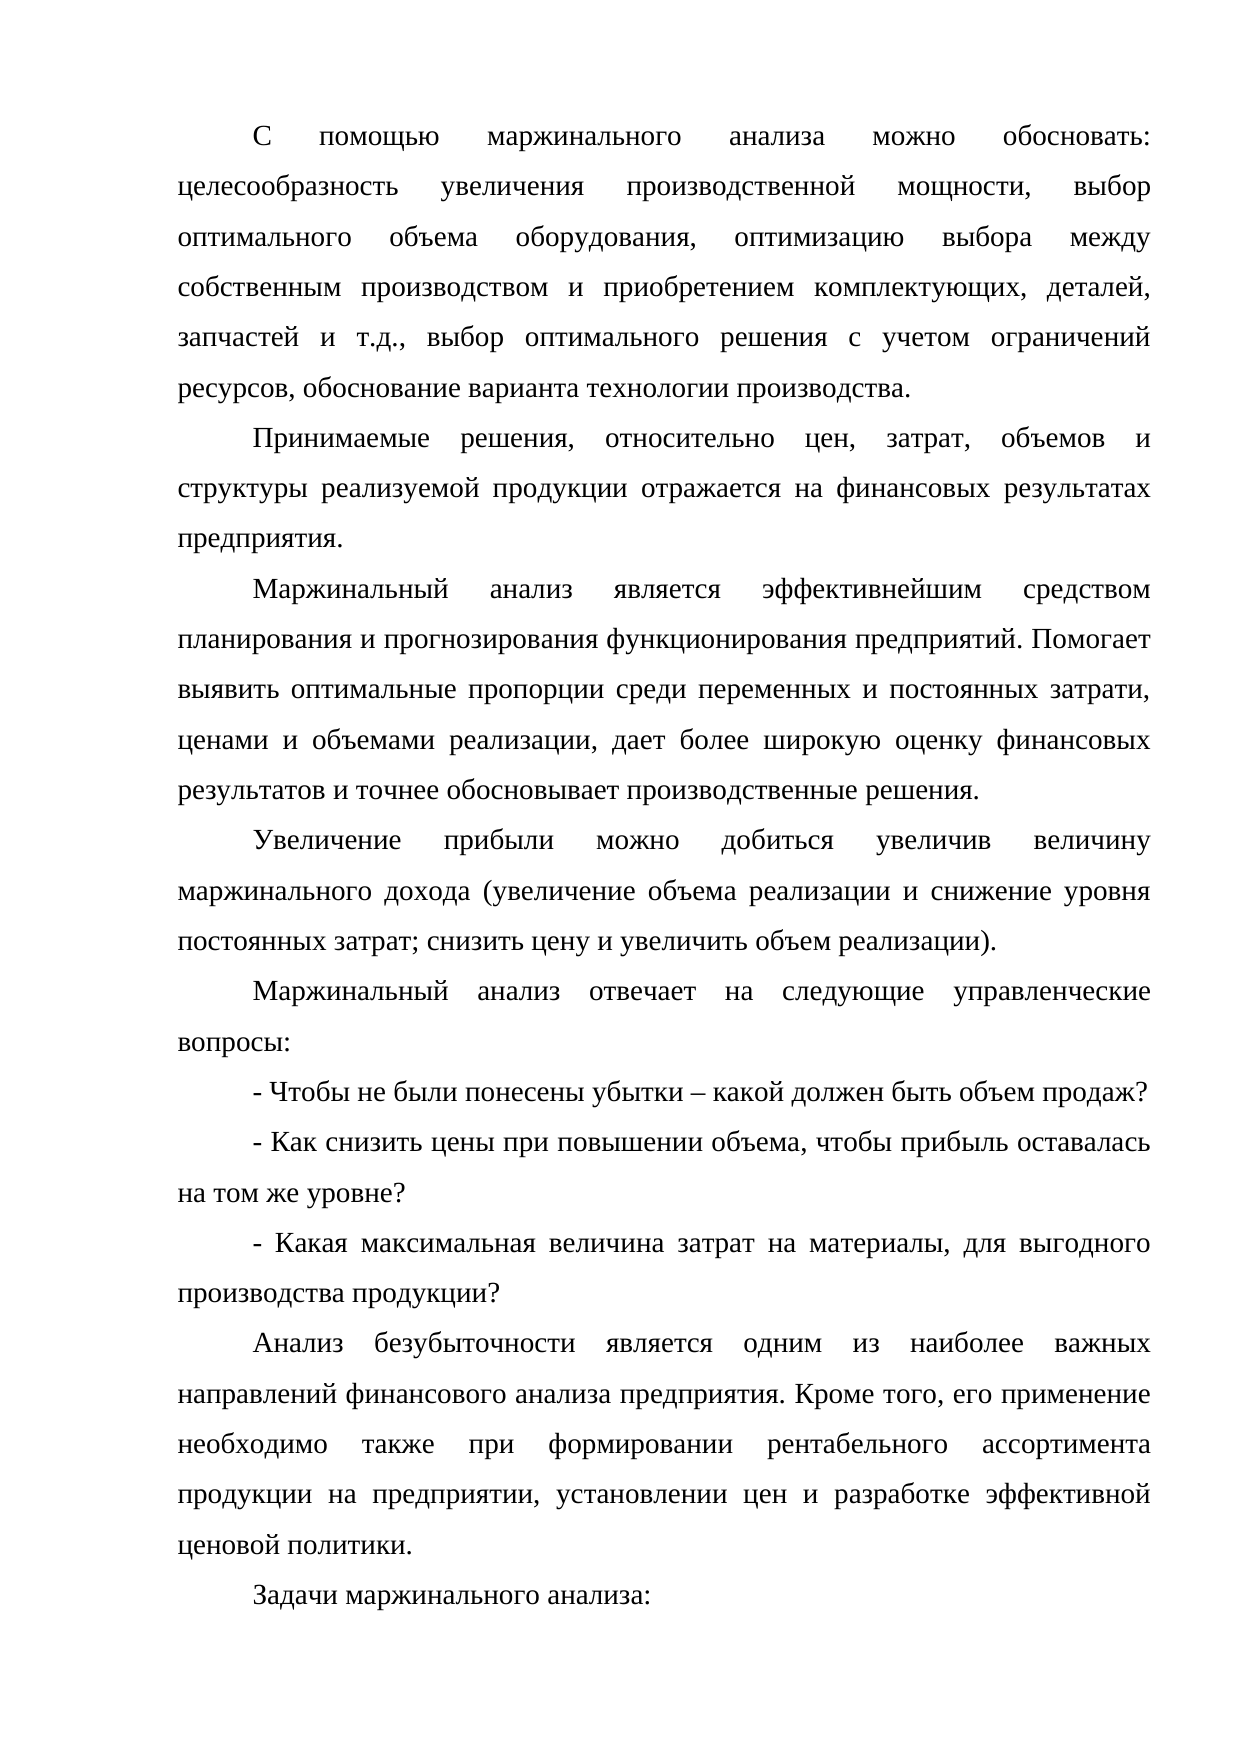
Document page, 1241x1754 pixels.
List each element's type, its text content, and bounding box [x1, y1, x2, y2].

title Анализ безубыточности является одним из наиболее важных направлений финансового анализа предприятия. Кроме того, его применение необходимо также при формировании рентабельного ассортимента продукции на предприятии, установлении цен и разработке эффективной ценовой политики. [177, 1326, 1152, 1560]
title Задачи маржинального анализа: [177, 1577, 1152, 1611]
title Принимаемые решения, относительно цен, затрат, объемов и структуры реализуемой продукции отражается на финансовых результатах предприятия. [177, 420, 1152, 554]
title - Какая максимальная величина затрат на материалы, для выгодного производства продукции? [177, 1225, 1152, 1309]
title - Чтобы не были понесены убытки – какой должен быть объем продаж? [177, 1074, 1152, 1108]
title С помощью маржинального анализа можно обосновать: целесообразность увеличения производственной мощности, выбор оптимального объема оборудования, оптимизацию выбора между собственным производством и приобретением комплектующих, деталей, запчастей и т.д., выбор оптимального решения с учетом ограничений ресурсов, обоснование варианта технологии производства. [177, 118, 1152, 403]
title - Как снизить цены при повышении объема, чтобы прибыль оставалась на том же уровне? [177, 1124, 1152, 1208]
title Увеличение прибыли можно добиться увеличив величину маржинального дохода (увеличение объема реализации и снижение уровня постоянных затрат; снизить цену и увеличить объем реализации). [177, 822, 1152, 957]
title Маржинальный анализ отвечает на следующие управленческие вопросы: [177, 973, 1152, 1057]
title Маржинальный анализ является эффективнейшим средством планирования и прогнозирования функционирования предприятий. Помогает выявить оптимальные пропорции среди переменных и постоянных затрати, ценами и объемами реализации, дает более широкую оценку финансовых результатов и точнее обосновывает производственные решения. [177, 571, 1152, 806]
